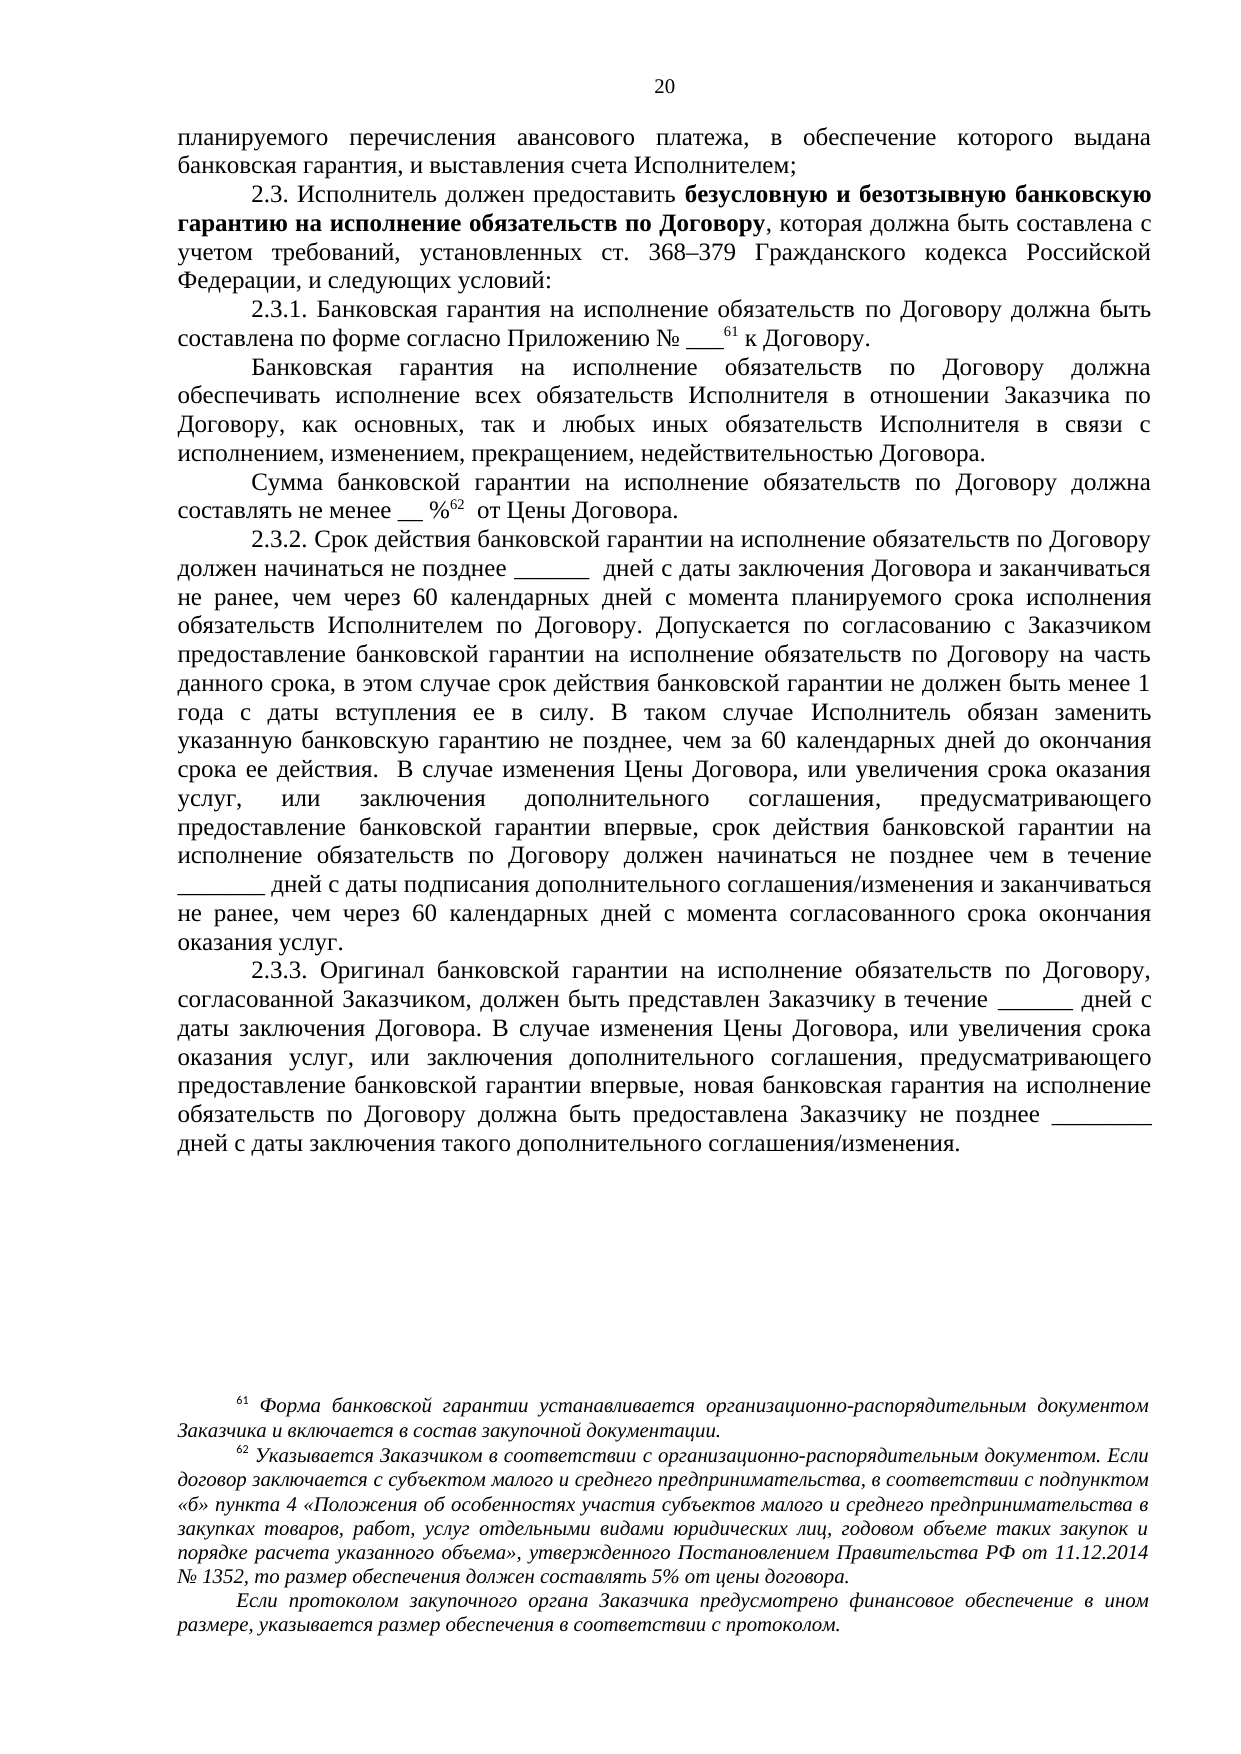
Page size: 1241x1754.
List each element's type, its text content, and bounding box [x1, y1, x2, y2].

text 2.3.1. Банковская гарантия на исполнение обязательств по Договору должна быть составлена по форме согласно Приложению № ___ к Договору. [177, 294, 1152, 352]
text 2.2. Оригинал банковской гарантии, на возврат авансовых платежей, согласованной с Заказчиком, предоставляется Заказчику не позднее, чем за ______ дней до даты планируемого перечисления авансового платежа, в обеспечение которого выдана банковская гарантия, и выставления счета Исполнителем; [177, 122, 1152, 179]
text Банковская гарантия на исполнение обязательств по Договору должна обеспечивать исполнение всех обязательств Исполнителя в отношении Заказчика по Договору, как основных, так и любых иных обязательств Исполнителя в связи с исполнением, изменением, прекращением, недействительностью Договора. [177, 352, 1152, 467]
text Сумма банковской гарантии на исполнение обязательств по Договору должна составлять не менее __ % от Цены Договора. [177, 467, 1152, 524]
text 2.3.2. Срок действия банковской гарантии на исполнение обязательств по Договору должен начинаться не позднее ______ дней с даты заключения Договора и заканчиваться не ранее, чем через 60 календарных дней с момента планируемого срока исполнения обязательств Исполнителем по Договору. Допускается по согласованию с Заказчиком предоставление банковской гарантии на исполнение обязательств по Договору на часть данного срока, в этом случае срок действия банковской гарантии не должен быть менее 1 года с даты вступления ее в силу. В таком случае Исполнитель обязан заменить указанную банковскую гарантию не позднее, чем за 60 календарных дней до окончания срока ее действия. В случае изменения Цены Договора, или увеличения срока оказания услуг, или заключения дополнительного соглашения, предусматривающего предоставление банковской гарантии впервые, срок действия банковской гарантии на исполнение обязательств по Договору должен начинаться не позднее чем в течение _______ дней с даты подписания дополнительного соглашения/изменения и заканчиваться не ранее, чем через 60 календарных дней с момента согласованного срока окончания оказания услуг. [177, 524, 1152, 956]
text 2.3.3. Оригинал банковской гарантии на исполнение обязательств по Договору, согласованной Заказчиком, должен быть представлен Заказчику в течение ______ дней с даты заключения Договора. В случае изменения Цены Договора, или увеличения срока оказания услуг, или заключения дополнительного соглашения, предусматривающего предоставление банковской гарантии впервые, новая банковская гарантия на исполнение обязательств по Договору должна быть предоставлена Заказчику не позднее ________ дней с даты заключения такого дополнительного соглашения/изменения. [177, 956, 1152, 1157]
text 2.3. Исполнитель должен предоставить безусловную и безотзывную банковскую гарантию на исполнение обязательств по Договору, которая должна быть составлена с учетом требований, установленных ст. 368–379 Гражданского кодекса Российской Федерации, и следующих условий: [177, 179, 1152, 294]
